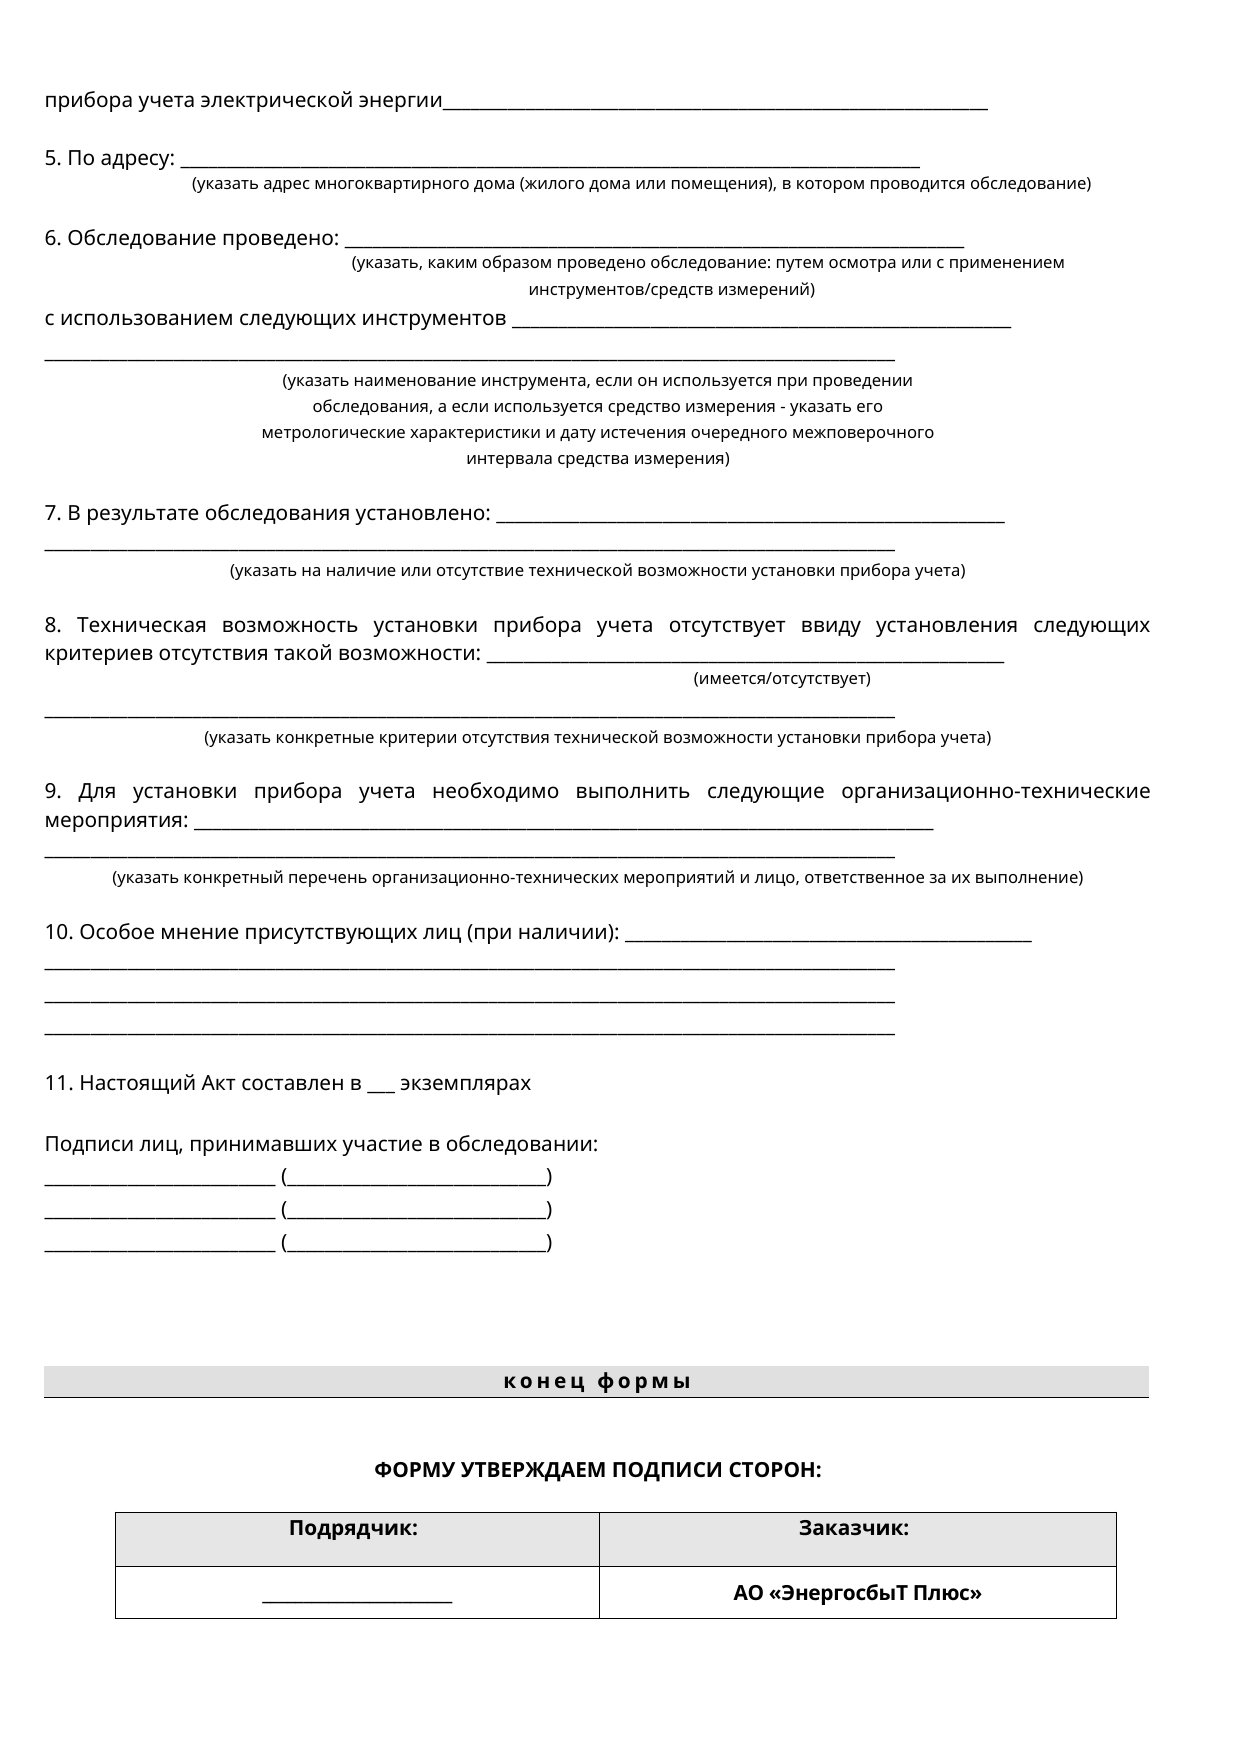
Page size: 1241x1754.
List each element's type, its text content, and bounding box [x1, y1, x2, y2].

text ____________________________________________________________________________________________ [44, 945, 1152, 974]
text (имеется/отсутствует) [339, 667, 1152, 689]
text ____________________________________________________________________________________________ [44, 1010, 1152, 1039]
text (указать конкретные критерии отсутствия технической возможности установки прибора учета) [44, 725, 1152, 748]
text 6. Обследование проведено: ___________________________________________________________________ [44, 223, 1152, 251]
text ____________________________________________________________________________________________ [44, 978, 1152, 1006]
text _________________________ (____________________________) [44, 1194, 1152, 1223]
text _________________________ (____________________________) [44, 1227, 1152, 1255]
text _________________________ (____________________________) [44, 1162, 1152, 1190]
text с использованием следующих инструментов ______________________________________________________ [44, 303, 1152, 332]
text 10. Особое мнение присутствующих лиц (при наличии): ____________________________________________ [44, 917, 1152, 945]
text ____________________________________________________________________________________________ [44, 693, 1152, 721]
text интервала средства измерения) [44, 447, 1152, 469]
text (указать адрес многоквартирного дома (жилого дома или помещения), в котором проводится обследование) [192, 172, 1152, 194]
text (указать конкретный перечень организационно-технических мероприятий и лицо, ответственное за их выполнение) [44, 866, 1152, 888]
text обследования, а если используется средство измерения - указать его [44, 394, 1152, 417]
text ____________________________________________________________________________________________ [44, 833, 1152, 862]
text ____________________________________________________________________________________________ [44, 336, 1152, 364]
text Подписи лиц, принимавших участие в обследовании: [44, 1129, 1152, 1157]
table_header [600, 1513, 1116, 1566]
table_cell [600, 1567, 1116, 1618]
text конец формы [44, 1366, 1149, 1397]
text (указать наименование инструмента, если он используется при проведении [44, 368, 1152, 391]
text метрологические характеристики и дату истечения очередного межповерочного [44, 421, 1152, 443]
text 7. В результате обследования установлено: _______________________________________________________ [44, 498, 1152, 526]
text 5. По адресу: ________________________________________________________________________________ [44, 143, 1152, 172]
text прибора учета электрической энергии___________________________________________________________ [44, 86, 1152, 114]
text 8. Техническая возможность установки прибора учета отсутствует ввиду установления следующих критериев отсутствия такой возможности: ________________________________________________________ [44, 610, 1152, 667]
text (указать, каким образом проведено обследование: путем осмотра или с применением инструментов/средств измерений) [192, 251, 1152, 300]
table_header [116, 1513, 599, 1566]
text 9. Для установки прибора учета необходимо выполнить следующие организационно-технические мероприятия: ________________________________________________________________________________ [44, 776, 1152, 833]
text (указать на наличие или отсутствие технической возможности установки прибора учета) [44, 559, 1152, 581]
text 11. Настоящий Акт составлен в ___ экземплярах [44, 1068, 1152, 1096]
text ____________________________________________________________________________________________ [44, 526, 1152, 554]
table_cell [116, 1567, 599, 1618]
text ФОРМУ УТВЕРЖДАЕМ ПОДПИСИ СТОРОН: [44, 1455, 1152, 1483]
